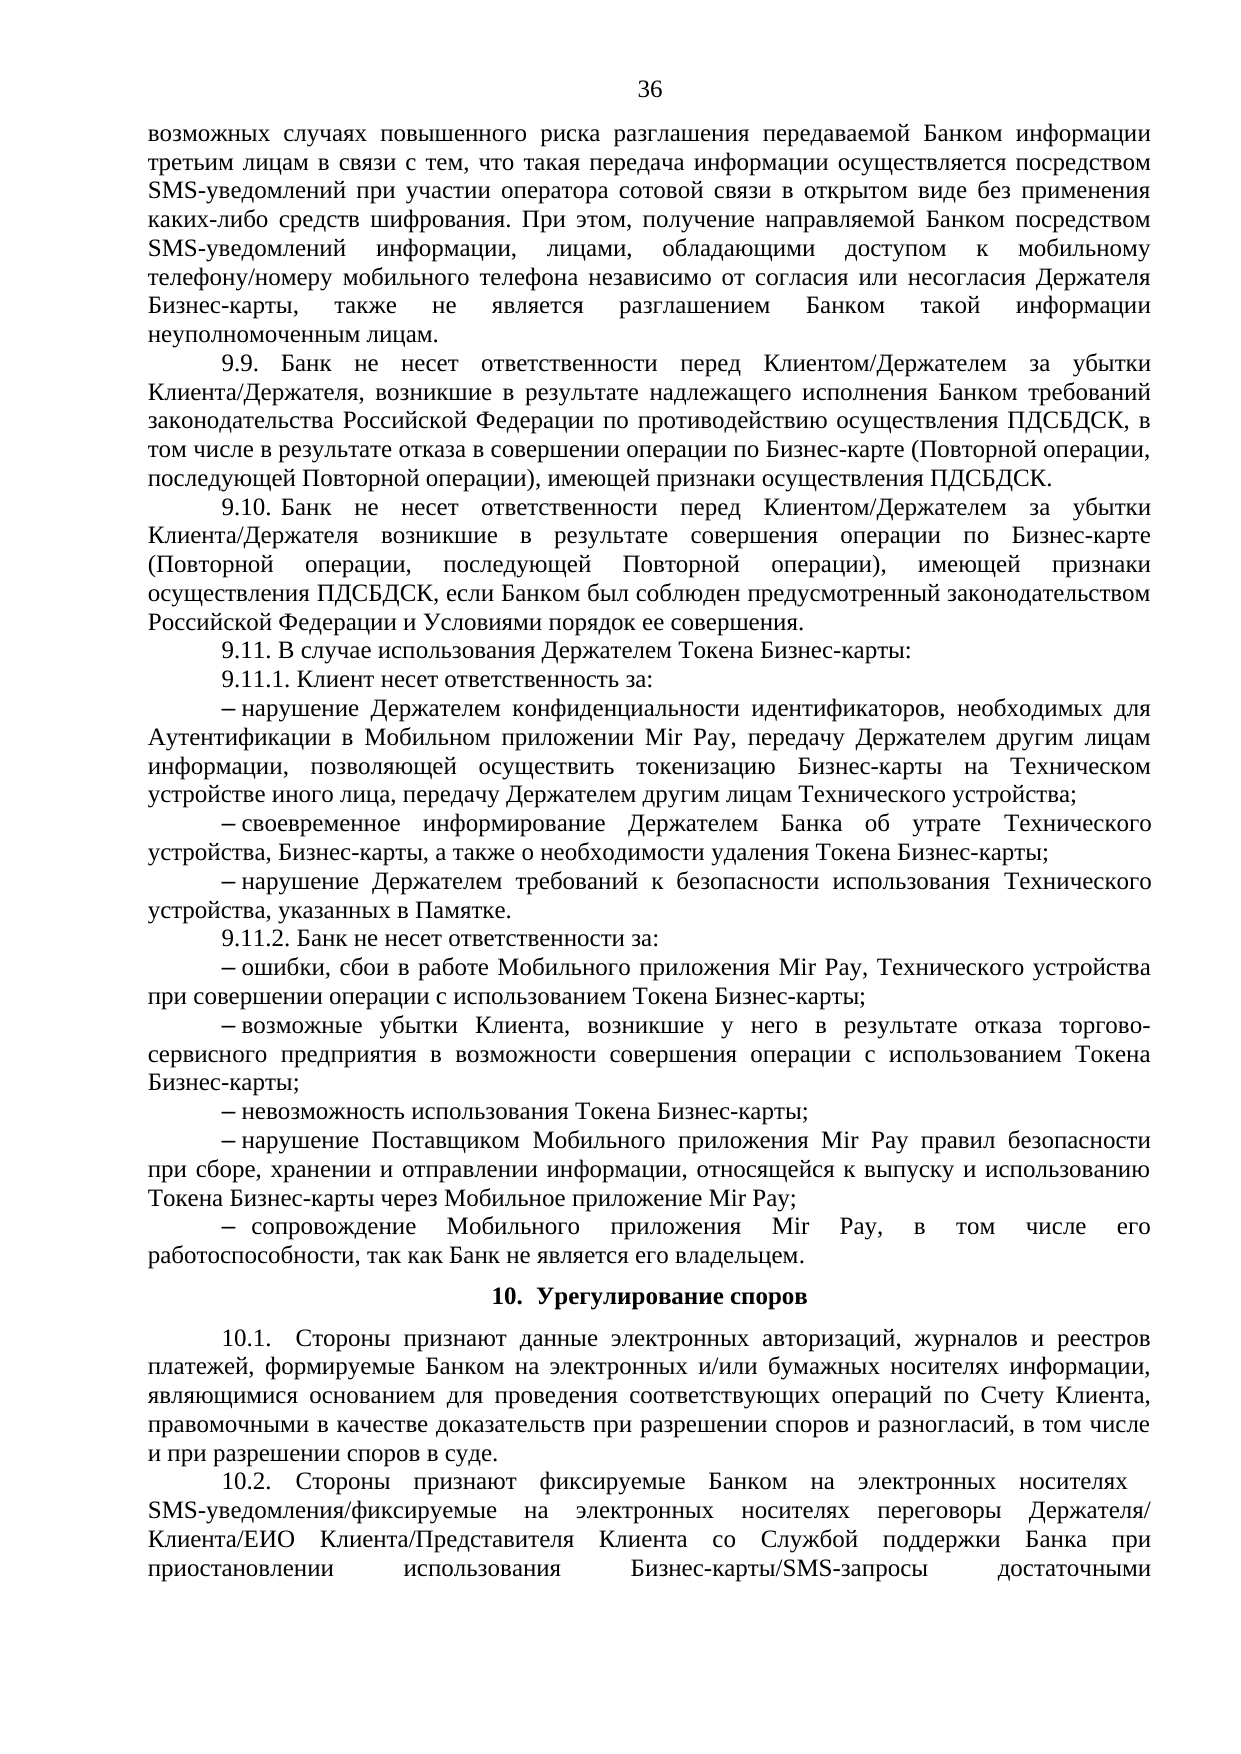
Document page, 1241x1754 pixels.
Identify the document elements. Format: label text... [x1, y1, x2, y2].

list невозможность использования Токена Бизнес-карты; [148, 1096, 1152, 1125]
list сопровождение Мобильного приложения Mir Pay, в том числе его работоспособности, так как Банк не является его владельцем. [148, 1211, 1152, 1269]
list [148, 118, 1152, 348]
text 9.11. В случае использования Держателем Токена Бизнес-карты: [148, 636, 1152, 664]
list 9.11.1. Клиент несет ответственность за: [221, 664, 1152, 693]
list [148, 1466, 1152, 1581]
list нарушение Держателем требований к безопасности использования Технического устройства, указанных в Памятке. [148, 866, 1152, 923]
list Банк не несет ответственности перед Клиентом/Держателем за убытки Клиента/Держателя, возникшие в результате надлежащего исполнения Банком требований законодательства Российской Федерации по противодействию осуществления ПДСБДСК, в том числе в результате отказа в совершении операции по Бизнес-карте (Повторной операции, последующей Повторной операции), имеющей признаки осуществления ПДСБДСК. [148, 348, 1152, 492]
list нарушение Поставщиком Мобильного приложения Mir Pay правил безопасности при сборе, хранении и отправлении информации, относящейся к выпуску и использованию Токена Бизнес-карты через Мобильное приложение Mir Pay; [148, 1125, 1152, 1211]
list Стороны признают данные электронных авторизаций, журналов и реестров платежей, формируемые Банком на электронных и/или бумажных носителях информации, являющимися основанием для проведения соответствующих операций по Счету Клиента, правомочными в качестве доказательств при разрешении споров и разногласий, в том числе и при разрешении споров в суде. [148, 1323, 1152, 1466]
list 9.11.2. Банк не несет ответственности за: [221, 923, 1152, 952]
list ошибки, сбои в работе Мобильного приложения Mir Pay, Технического устройства при совершении операции с использованием Токена Бизнес-карты; [148, 952, 1152, 1010]
list 10. Урегулирование споров [148, 1281, 1152, 1310]
list нарушение Держателем конфиденциальности идентификаторов, необходимых для Аутентификации в Мобильном приложении Mir Pay, передачу Держателем другим лицам информации, позволяющей осуществить токенизацию Бизнес-карты на Техническом устройстве иного лица, передачу Держателем другим лицам Технического устройства; [148, 693, 1152, 808]
list своевременное информирование Держателем Банка об утрате Технического устройства, Бизнес-карты, а также о необходимости удаления Токена Бизнес-карты; [148, 808, 1152, 866]
list Банк не несет ответственности перед Клиентом/Держателем за убытки Клиента/Держателя возникшие в результате совершения операции по Бизнес-карте (Повторной операции, последующей Повторной операции), имеющей признаки осуществления ПДСБДСК, если Банком был соблюден предусмотренный законодательством Российской Федерации и Условиями порядок ее совершения. [148, 492, 1152, 636]
list возможные убытки Клиента, возникшие у него в результате отказа торгово-сервисного предприятия в возможности совершения операции с использованием Токена Бизнес-карты; [148, 1010, 1152, 1096]
